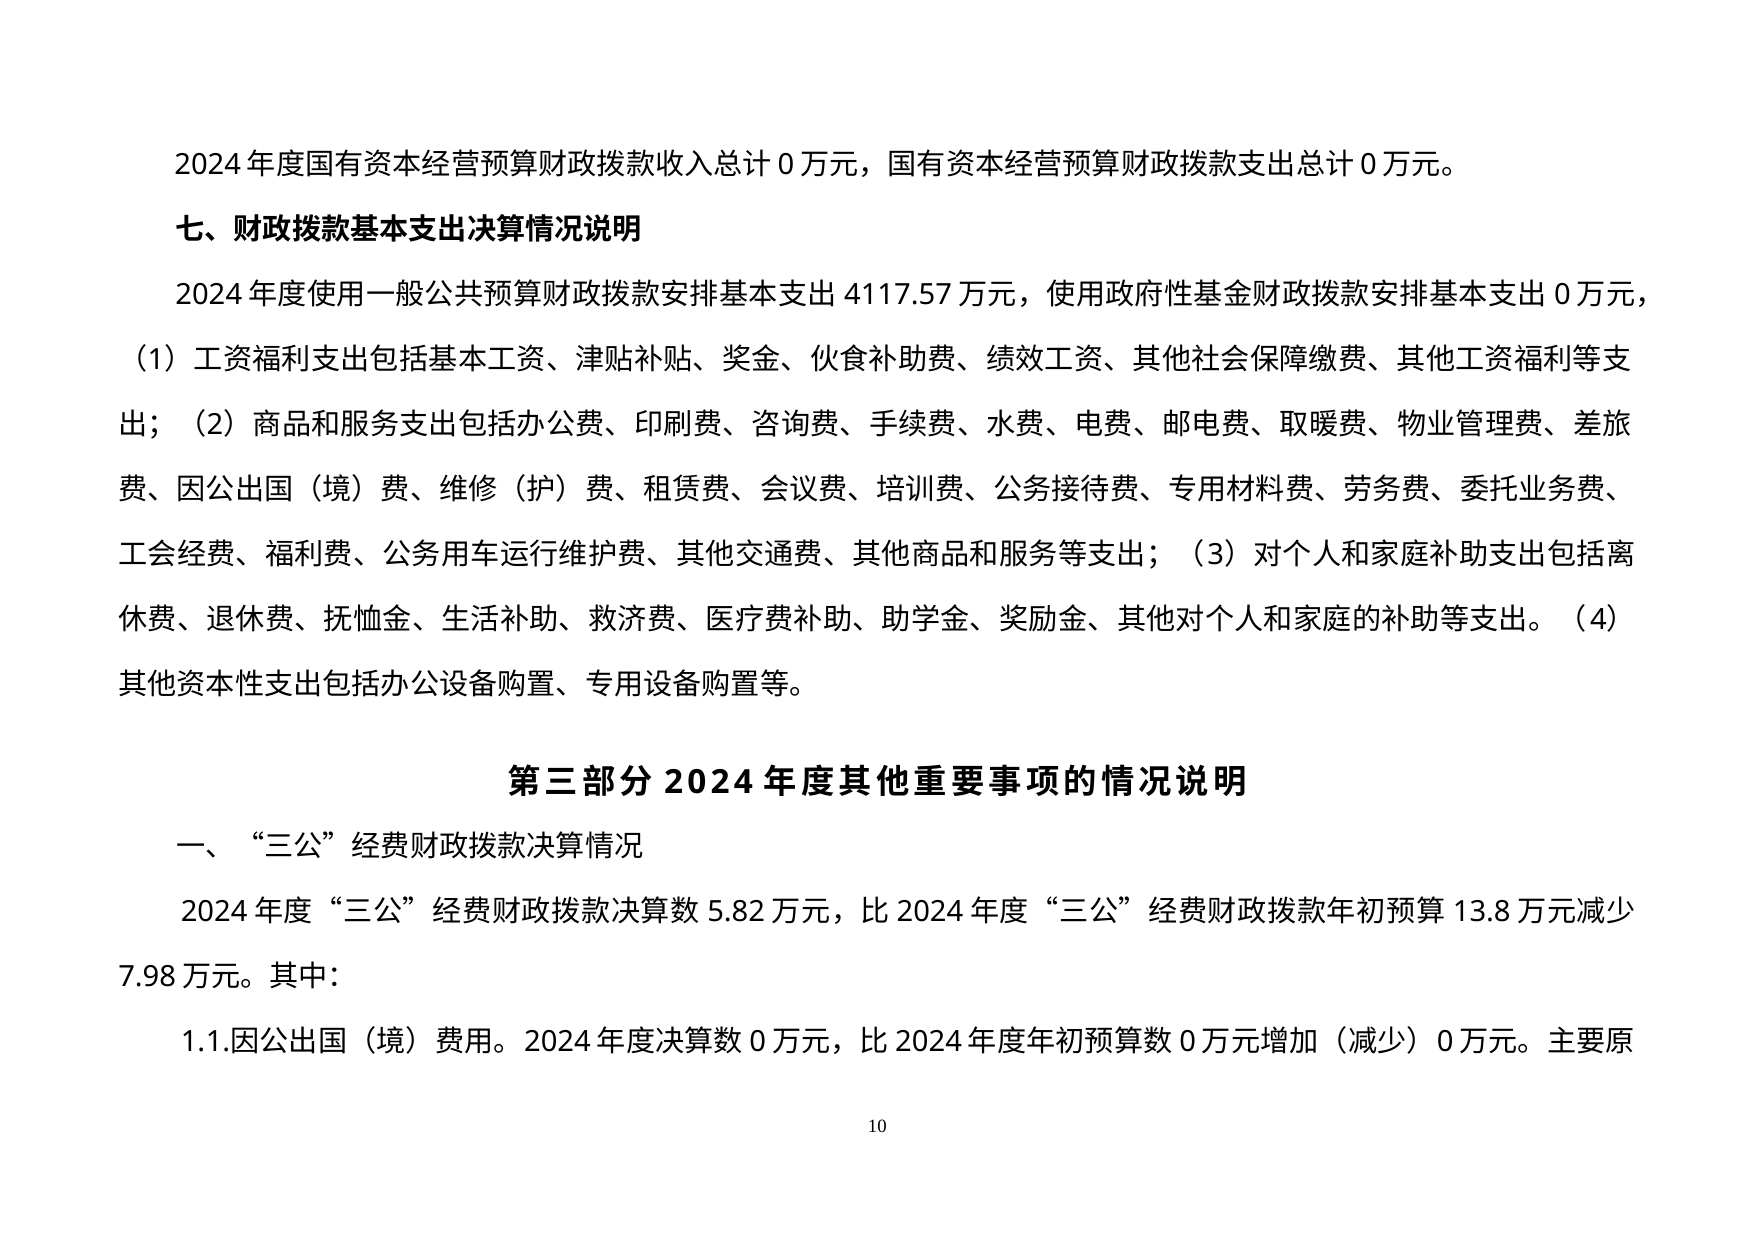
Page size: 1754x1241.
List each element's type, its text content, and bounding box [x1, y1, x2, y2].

text 2024年度使用一般公共预算财政拨款安排基本支出4117.57万元，使用政府性基金财政拨款安排基本支出0万元，（1）工资福利支出包括基本工资、津贴补贴、奖金、伙食补助费、绩效工资、其他社会保障缴费、其他工资福利等支出；（2）商品和服务支出包括办公费、印刷费、咨询费、手续费、水费、电费、邮电费、取暖费、物业管理费、差旅费、因公出国（境）费、维修（护）费、租赁费、会议费、培训费、公务接待费、专用材料费、劳务费、委托业务费、工会经费、福利费、公务用车运行维护费、其他交通费、其他商品和服务等支出；（3）对个人和家庭补助支出包括离休费、退休费、抚恤金、生活补助、救济费、医疗费补助、助学金、奖励金、其他对个人和家庭的补助等支出。（4）其他资本性支出包括办公设备购置、专用设备购置等。 [118, 259, 1636, 714]
text 一、“三公”经费财政拨款决算情况 [118, 812, 1636, 877]
text 2024年度“三公”经费财政拨款决算数5.82万元，比2024年度“三公”经费财政拨款年初预算13.8万元减少7.98万元。其中： [118, 877, 1636, 1007]
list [118, 1007, 1636, 1072]
text 第三部分2024年度其他重要事项的情况说明 [118, 747, 1636, 812]
text 2024年度国有资本经营预算财政拨款收入总计0万元，国有资本经营预算财政拨款支出总计0万元。 [118, 129, 1636, 194]
text 七、财政拨款基本支出决算情况说明 [118, 194, 1636, 259]
